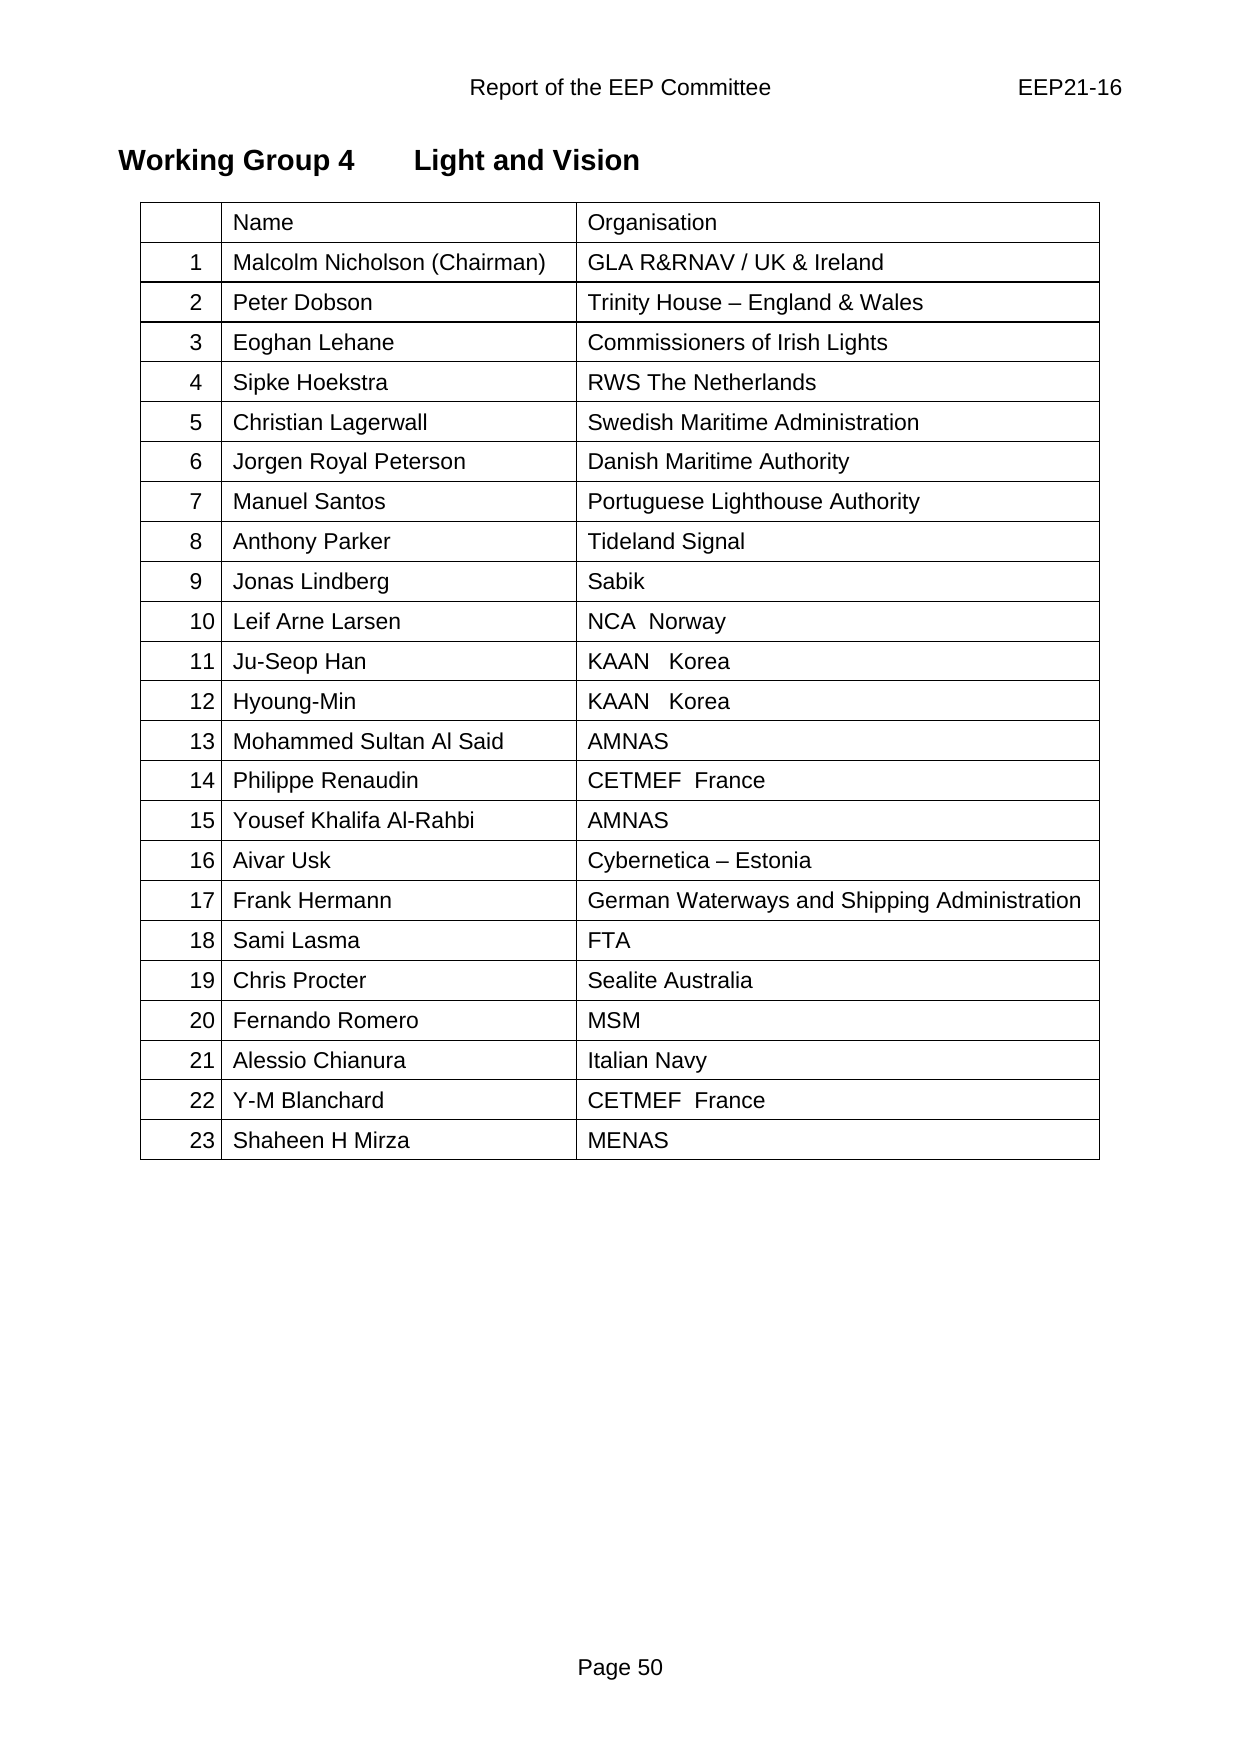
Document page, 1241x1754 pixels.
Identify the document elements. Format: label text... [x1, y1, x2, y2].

table_cell German Waterways and Shipping Administration [577, 881, 1099, 920]
table_cell [141, 721, 221, 760]
text Light and Vision [118, 143, 1122, 177]
table_cell Ju-Seop Han [222, 642, 576, 680]
table_cell [141, 442, 221, 481]
table_cell Jonas Lindberg [222, 562, 576, 601]
table_cell Swedish Maritime Administration [577, 402, 1099, 441]
table_cell Y-M Blanchard [222, 1080, 576, 1119]
table_cell Aivar Usk [222, 841, 576, 880]
table_cell Peter Dobson [222, 283, 576, 321]
table_cell GLA R&RNAV / UK & Ireland [577, 243, 1099, 281]
table_header Organisation [577, 203, 1099, 242]
table_cell [141, 1080, 221, 1119]
table_cell NCA Norway [577, 602, 1099, 641]
table_cell KAAN Korea [577, 681, 1099, 720]
table_cell [141, 841, 221, 880]
table_cell Manuel Santos [222, 482, 576, 521]
table_cell Hyoung-Min [222, 681, 576, 720]
table_cell Philippe Renaudin [222, 761, 576, 800]
table_cell [141, 801, 221, 840]
table_cell [141, 961, 221, 999]
table_cell Mohammed Sultan Al Said [222, 721, 576, 760]
table_cell Sami Lasma [222, 921, 576, 960]
table_cell [141, 283, 221, 321]
table_cell Jorgen Royal Peterson [222, 442, 576, 481]
table_cell [141, 482, 221, 521]
table_cell Cybernetica – Estonia [577, 841, 1099, 880]
table_cell Trinity House – England & Wales [577, 283, 1099, 321]
table_cell [141, 642, 221, 680]
table_cell [141, 681, 221, 720]
table_cell [141, 1120, 221, 1159]
table_cell [141, 1001, 221, 1039]
table_cell AMNAS [577, 721, 1099, 760]
table_cell Commissioners of Irish Lights [577, 323, 1099, 361]
table_cell KAAN Korea [577, 642, 1099, 680]
table_cell [141, 522, 221, 561]
table_cell RWS The Netherlands [577, 362, 1099, 401]
table_cell FTA [577, 921, 1099, 960]
table_cell Shaheen H Mirza [222, 1120, 576, 1159]
table_cell [141, 562, 221, 601]
table_cell [141, 243, 221, 281]
table_cell Chris Procter [222, 961, 576, 999]
table_cell Italian Navy [577, 1041, 1099, 1079]
table_cell Sabik [577, 562, 1099, 601]
table_cell [141, 761, 221, 800]
table_cell Frank Hermann [222, 881, 576, 920]
table_cell [141, 1041, 221, 1079]
table_cell MSM [577, 1001, 1099, 1039]
table_cell Tideland Signal [577, 522, 1099, 561]
table_cell CETMEF France [577, 761, 1099, 800]
table_cell MENAS [577, 1120, 1099, 1159]
table_cell Anthony Parker [222, 522, 576, 561]
table_cell [141, 323, 221, 361]
table_cell Danish Maritime Authority [577, 442, 1099, 481]
table_cell Portuguese Lighthouse Authority [577, 482, 1099, 521]
table_cell [141, 362, 221, 401]
table_header Name [222, 203, 576, 242]
table_cell [141, 402, 221, 441]
table_cell [141, 881, 221, 920]
table_cell Christian Lagerwall [222, 402, 576, 441]
table_cell CETMEF France [577, 1080, 1099, 1119]
table_cell Leif Arne Larsen [222, 602, 576, 641]
table_cell Yousef Khalifa Al-Rahbi [222, 801, 576, 840]
table_cell Sipke Hoekstra [222, 362, 576, 401]
table_cell Fernando Romero [222, 1001, 576, 1039]
table_cell AMNAS [577, 801, 1099, 840]
table_cell [141, 921, 221, 960]
table_cell Alessio Chianura [222, 1041, 576, 1079]
table_cell Eoghan Lehane [222, 323, 576, 361]
table_cell Sealite Australia [577, 961, 1099, 999]
table_header [141, 203, 221, 242]
table_cell Malcolm Nicholson (Chairman) [222, 243, 576, 281]
table_cell [141, 602, 221, 641]
